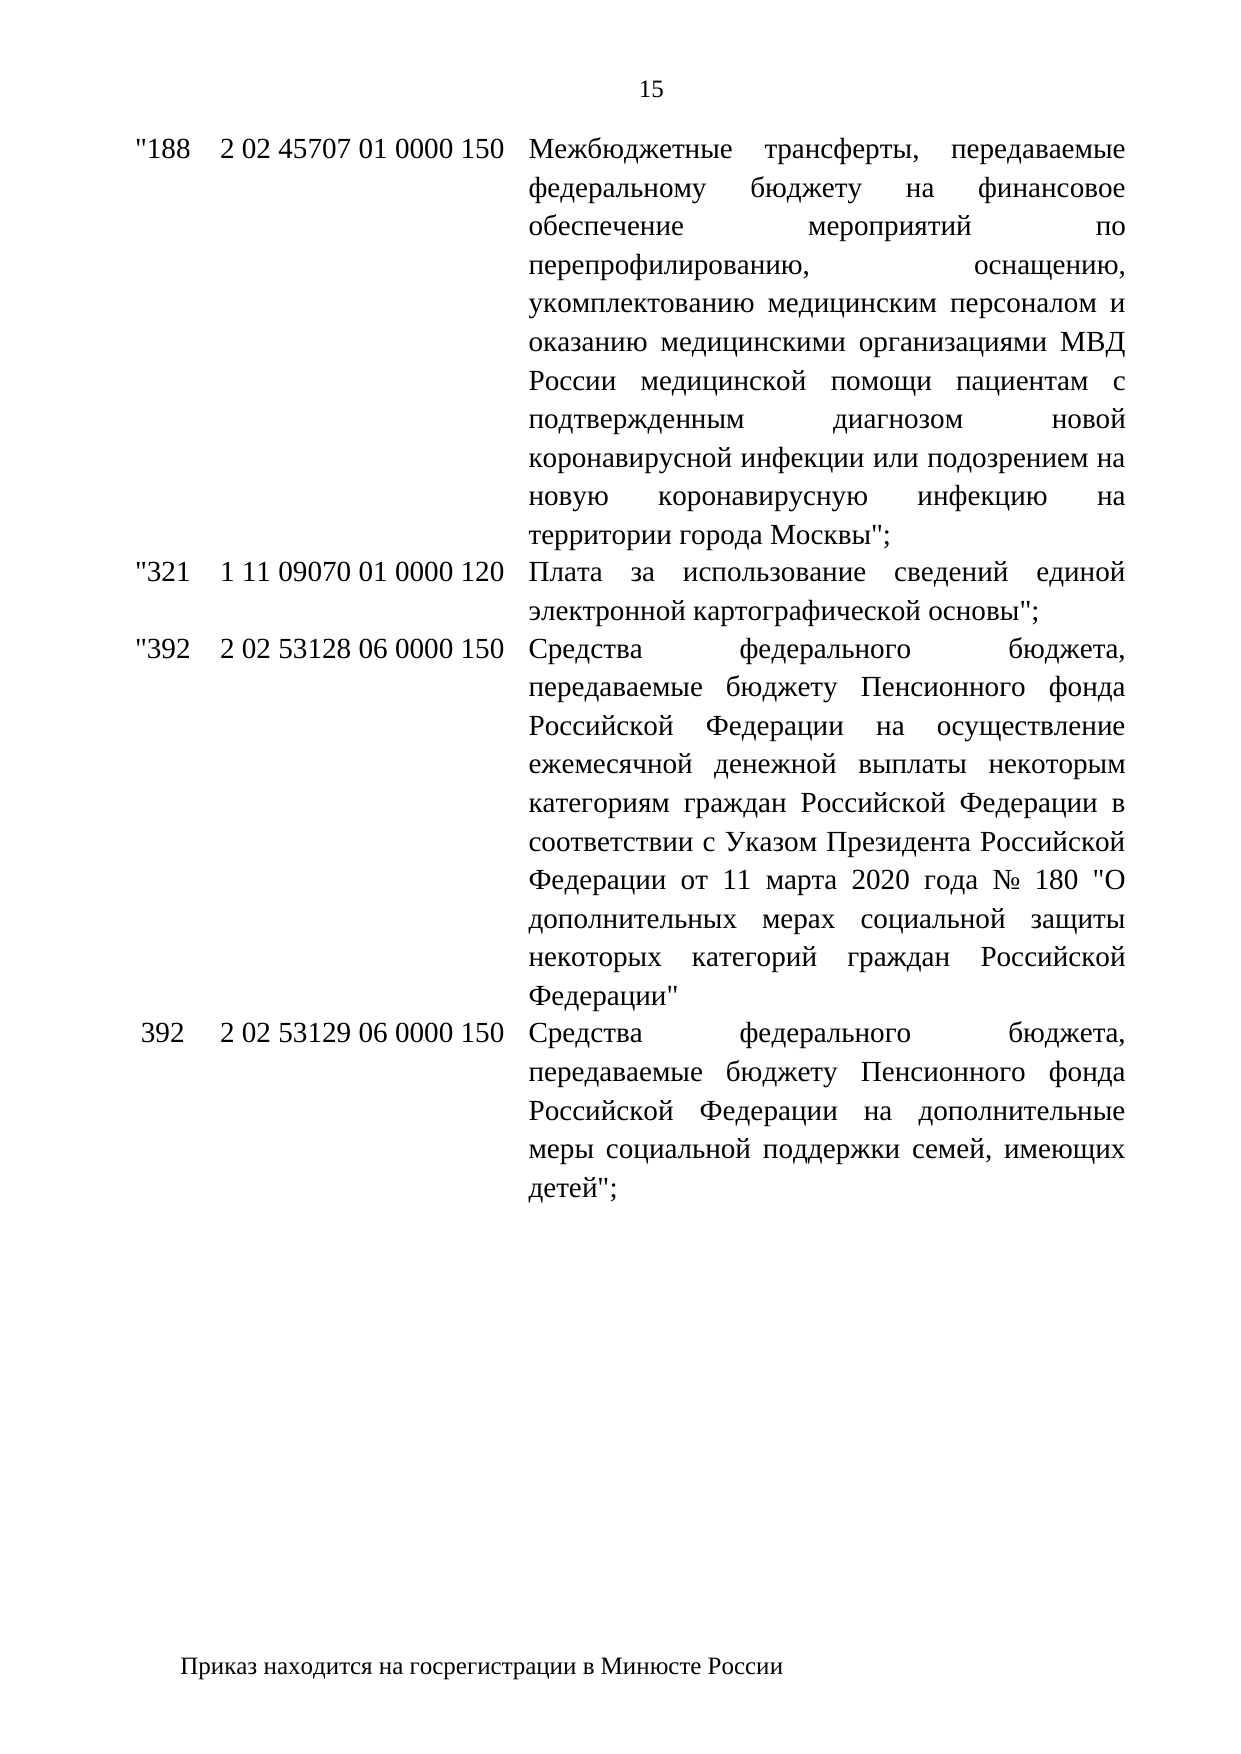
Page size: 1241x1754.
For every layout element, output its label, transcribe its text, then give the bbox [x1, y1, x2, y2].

table_cell 1 11 09070 01 0000 120 [207, 555, 517, 631]
table_cell 392 [118, 1016, 207, 1208]
table_cell "321 [118, 555, 207, 631]
table_cell 2 02 45707 01 0000 150 [207, 131, 517, 554]
table_cell Плата за использование сведений единой электронной картографической основы"; [517, 555, 1137, 631]
table_cell "188 [118, 131, 207, 554]
table_cell Средства федерального бюджета, передаваемые бюджету Пенсионного фонда Российской Федерации на осуществление ежемесячной денежной выплаты некоторым категориям граждан Российской Федерации в соответствии с Указом Президента Российской Федерации от 11 марта 2020 года № 180 "О дополнительных мерах социальной защиты некоторых категорий граждан Российской Федерации" [517, 631, 1137, 1016]
table_cell "392 [118, 631, 207, 1016]
table_cell Межбюджетные трансферты, передаваемые федеральному бюджету на финансовое обеспечение мероприятий по перепрофилированию, оснащению, укомплектованию медицинским персоналом и оказанию медицинскими организациями МВД России медицинской помощи пациентам с подтвержденным диагнозом новой коронавирусной инфекции или подозрением на новую коронавирусную инфекцию на территории города Москвы"; [517, 131, 1137, 554]
table_cell 2 02 53128 06 0000 150 [207, 631, 517, 1016]
table_cell 2 02 53129 06 0000 150 [207, 1016, 517, 1208]
table_cell Средства федерального бюджета, передаваемые бюджету Пенсионного фонда Российской Федерации на дополнительные меры социальной поддержки семей, имеющих детей"; [517, 1016, 1137, 1208]
